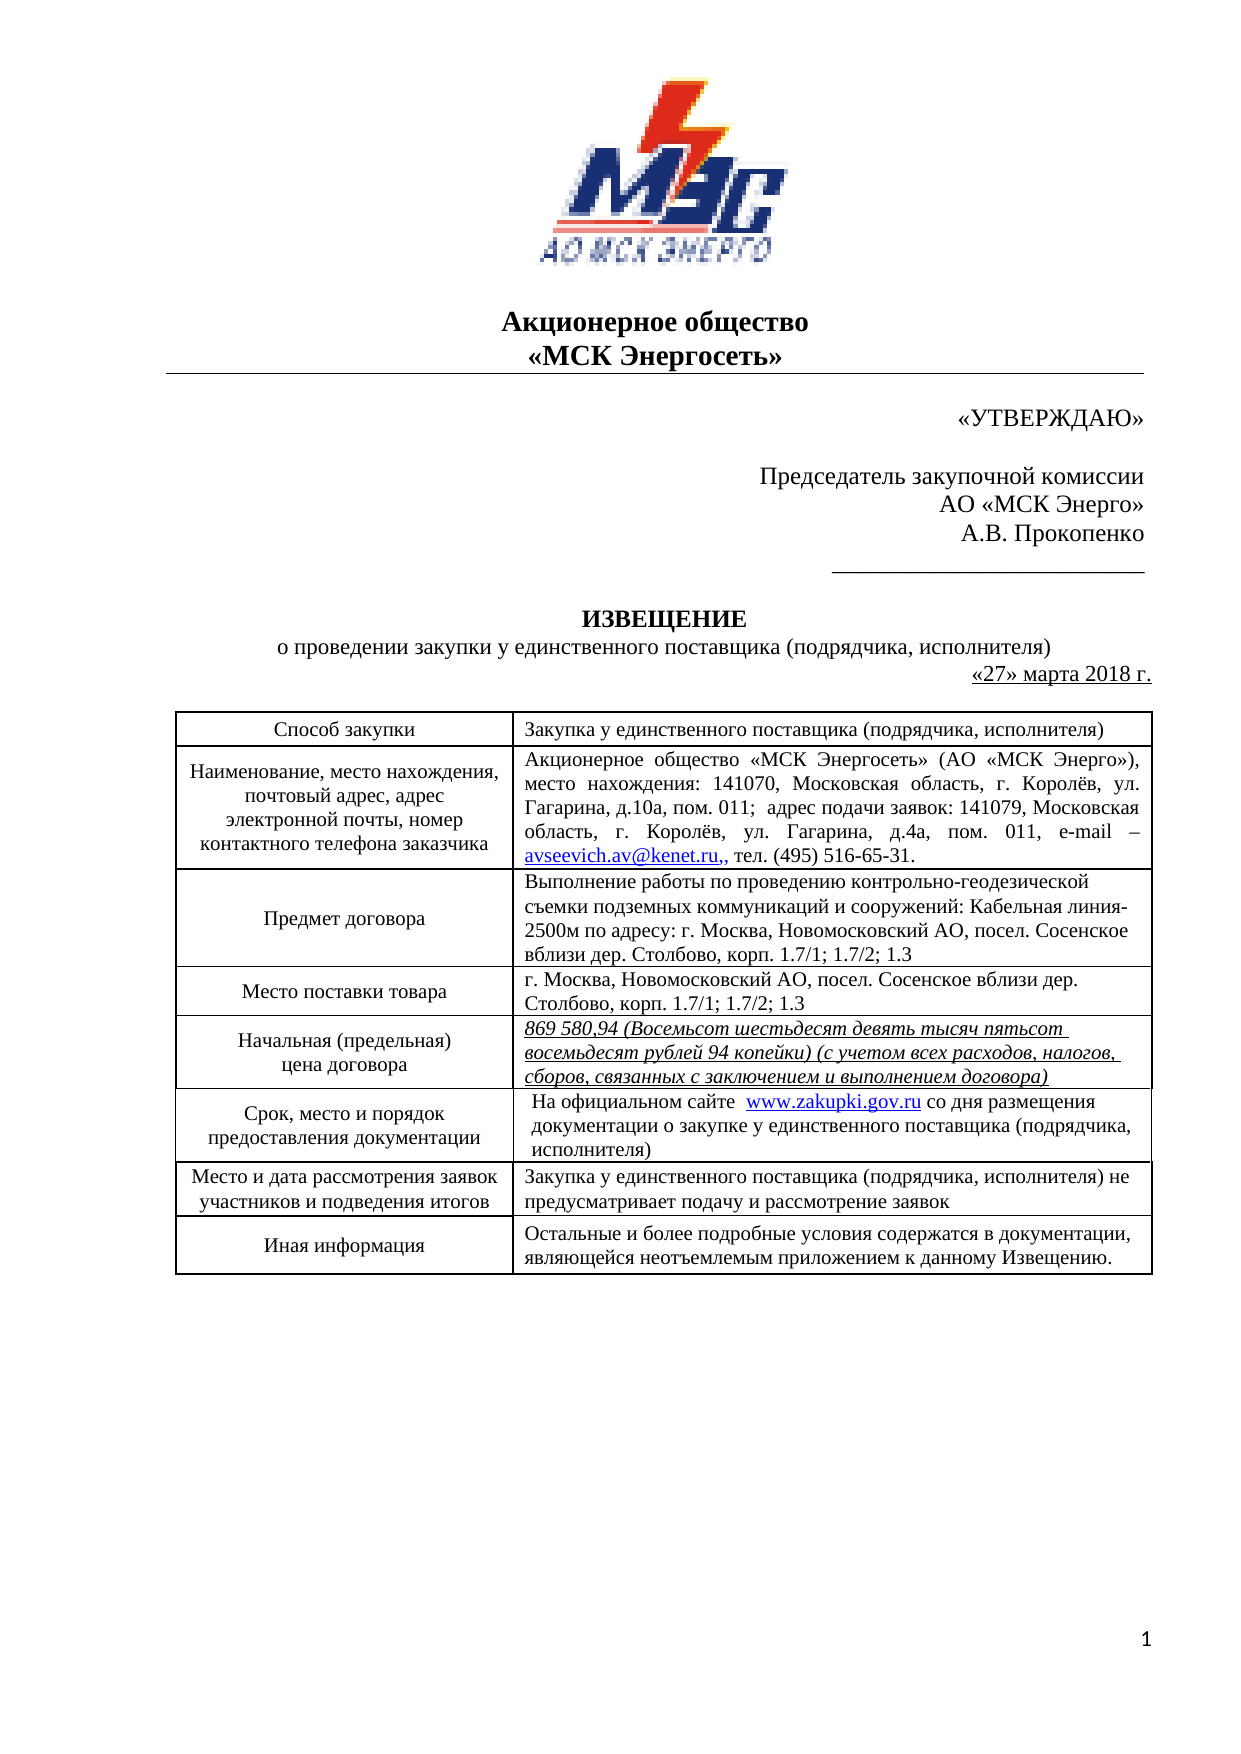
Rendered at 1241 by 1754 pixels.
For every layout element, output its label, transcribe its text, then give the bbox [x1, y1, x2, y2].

table_cell Закупка у единственного поставщика (подрядчика, исполнителя) не предусматривает подачу и рассмотрение заявок [514, 1161, 1151, 1215]
text «МСК Энергосеть» [166, 338, 1144, 373]
text «27» марта 2018 г. [177, 659, 1152, 686]
subtitle ИЗВЕЩЕНИЕ [177, 604, 1152, 633]
table_cell Место поставки товара [177, 967, 512, 1015]
table_header Способ закупки [177, 713, 512, 745]
table_cell Акционерное общество «МСК Энергосеть» (АО «МСК Энерго»), место нахождения: 141070, Московская область, г. Королёв, ул. Гагарина, д.10а, пом. 011; адрес подачи заявок: 141079, Московская область, г. Королёв, ул. Гагарина, д.4а, пом. 011, e-mail – avseevich.av@kenet.ru,, тел. (495) 516-65-31. [514, 747, 1151, 867]
table_cell Срок, место и порядок предоставления документации [176, 1089, 513, 1161]
table_cell Наименование, место нахождения, почтовый адрес, адрес электронной почты, номер контактного телефона заказчика [177, 747, 512, 867]
text _________________________ [166, 547, 1144, 576]
text «УТВЕРЖДАЮ» [166, 403, 1144, 432]
table_header Закупка у единственного поставщика (подрядчика, исполнителя) [514, 713, 1151, 745]
table_cell Предмет договора [177, 870, 512, 966]
text А.В. Прокопенко [166, 518, 1144, 547]
table_cell На официальном сайте www.zakupki.gov.ru со дня размещения документации о закупке у единственного поставщика (подрядчика, исполнителя) [514, 1088, 1151, 1161]
table_cell 869 580,94 (Восемьсот шестьдесят девять тысяч пятьсот восемьдесят рублей 94 копейки) (с учетом всех расходов, налогов, сборов, связанных с заключением и выполнением договора) [514, 1016, 1151, 1088]
title Председатель закупочной комиссии [166, 461, 1144, 489]
table_cell Место и дата рассмотрения заявок участников и подведения итогов [177, 1163, 512, 1215]
table_cell Выполнение работы по проведению контрольно-геодезической съемки подземных коммуникаций и сооружений: Кабельная линия-2500м по адресу: г. Москва, Новомосковский АО, посел. Сосенское вблизи дер. Столбово, корп. 1.7/1; 1.7/2; 1.3 [514, 870, 1151, 966]
table_cell Начальная (предельная) цена договора [177, 1016, 512, 1088]
table_cell г. Москва, Новомосковский АО, посел. Сосенское вблизи дер. Столбово, корп. 1.7/1; 1.7/2; 1.3 [514, 967, 1151, 1015]
text Акционерное общество [166, 304, 1144, 338]
subtitle о проведении закупки у единственного поставщика (подрядчика, исполнителя) [177, 633, 1152, 659]
table_cell Иная информация [177, 1217, 512, 1273]
table_cell Остальные и более подробные условия содержатся в документации, являющейся неотъемлемым приложением к данному Извещению. [514, 1216, 1151, 1273]
title АО «МСК Энерго» [166, 489, 1144, 518]
